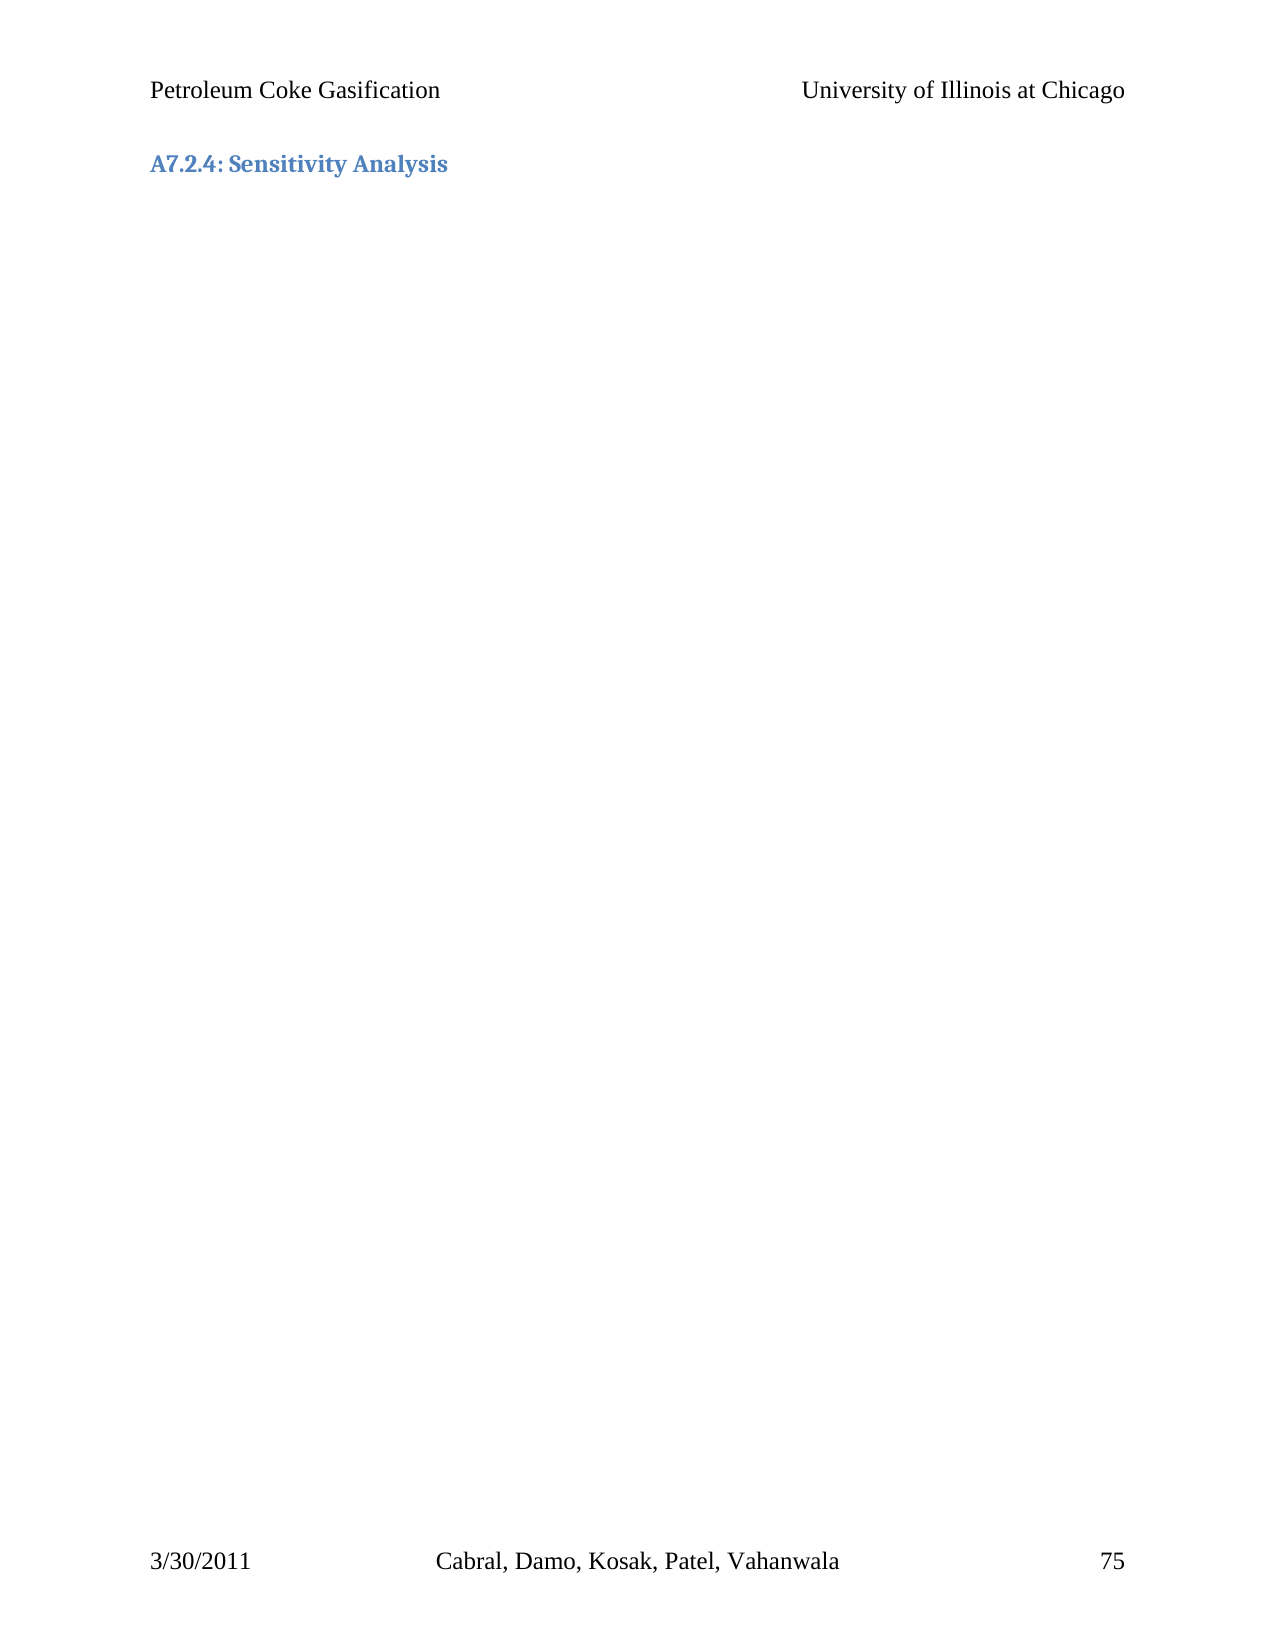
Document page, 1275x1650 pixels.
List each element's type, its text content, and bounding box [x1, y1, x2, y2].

subtitle A7.2.4: Sensitivity Analysis [150, 150, 1125, 179]
